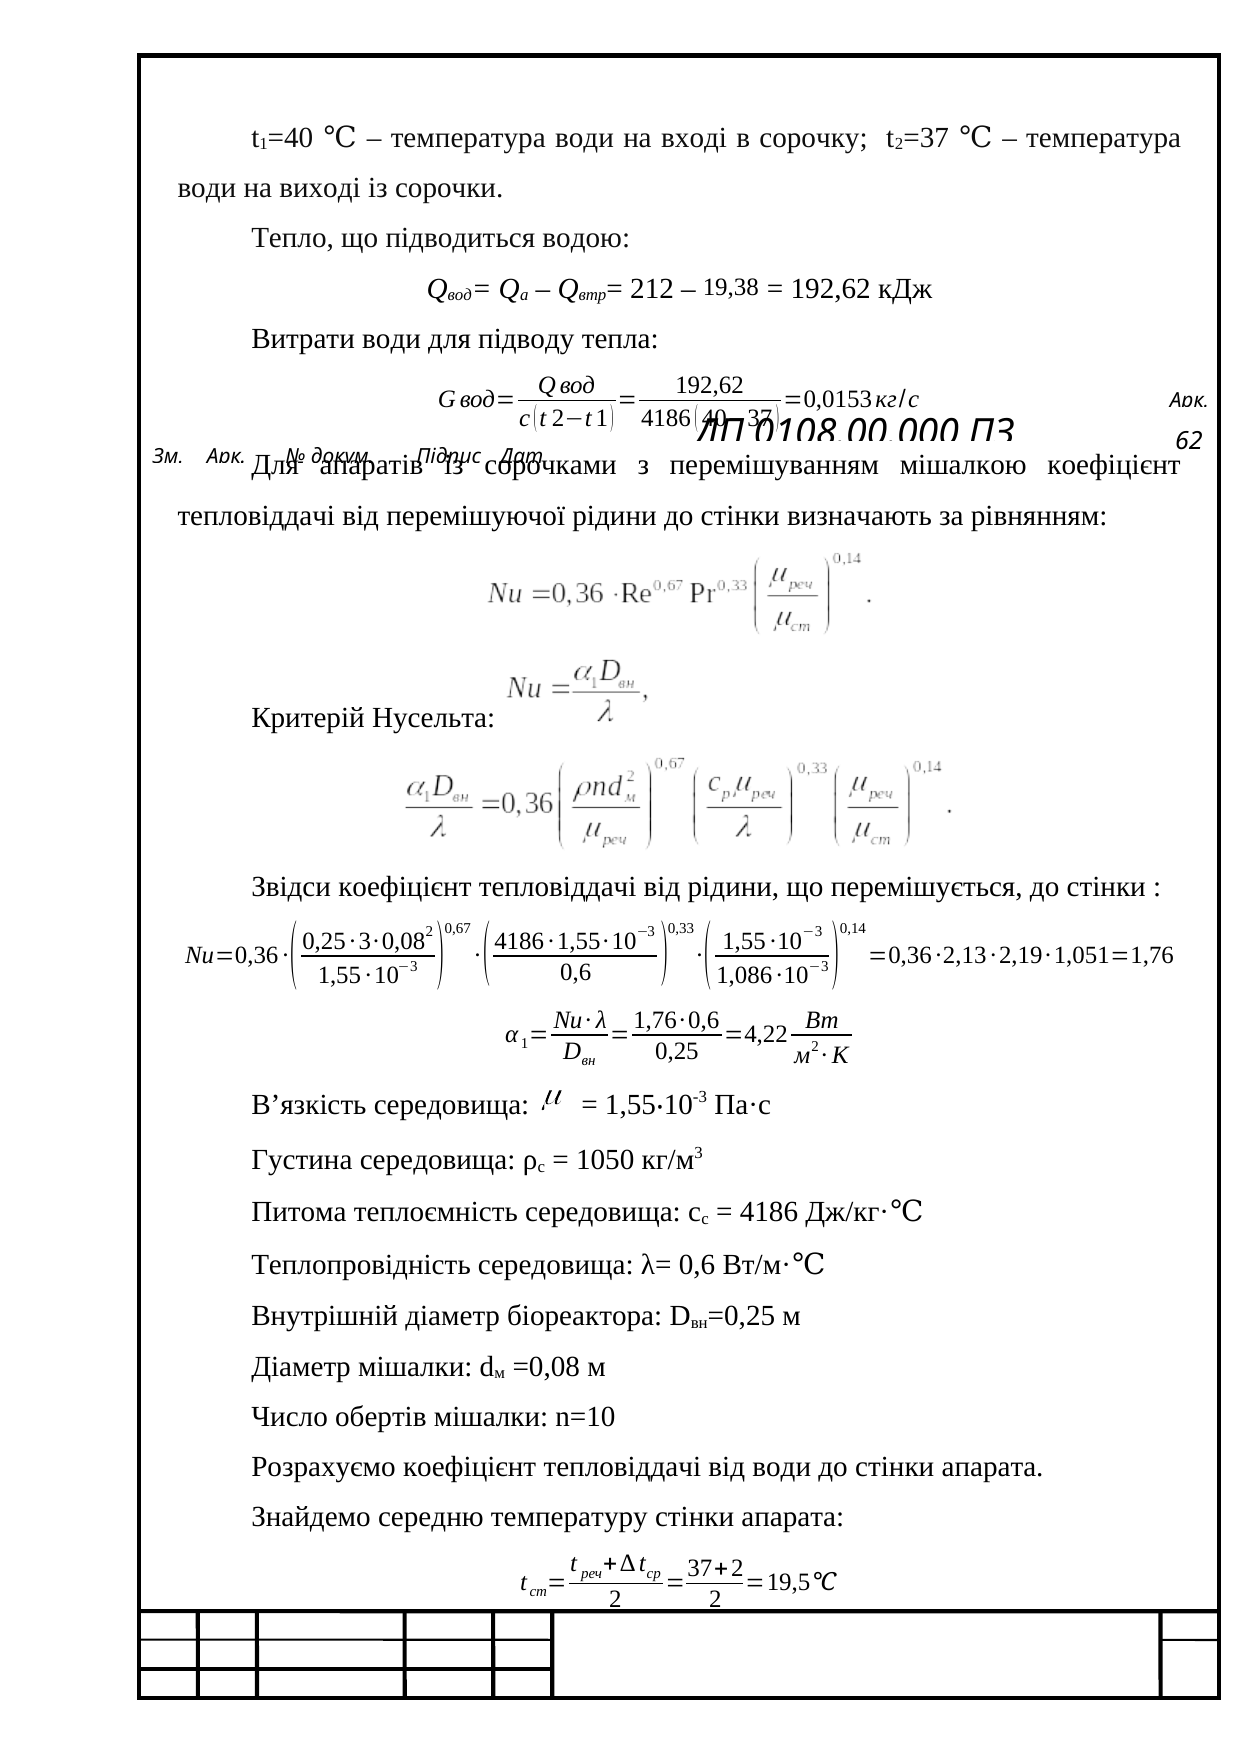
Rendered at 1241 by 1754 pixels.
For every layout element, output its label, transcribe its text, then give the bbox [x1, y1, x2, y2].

text t1=40 ℃ – температура води на вході в сорочку; t2=37 ℃ – температура води на виході із сорочки. [177, 118, 1181, 204]
text Звідси коефіцієнт тепловіддачі від рідини, що перемішується, до стінки : [177, 869, 1181, 903]
text Для апаратів із сорочками з перемішуванням мішалкою коефіцієнт тепловіддачі від перемішуючої рідини до стінки визначають за рівнянням: [177, 447, 1181, 531]
text Критерій Нусельта: [177, 652, 1181, 734]
text Число обертів мішалки: n=10 [177, 1399, 1181, 1432]
text Густина середовища: ρс = 1050 кг/м3 [177, 1142, 1181, 1176]
text Qвод= Qа – Qвтр= 212 – = 192,62 кДж [177, 271, 1181, 304]
text В’язкість середовища: = 1,55‧10-3 Па·с [177, 1083, 1181, 1123]
text Знайдемо середню температуру стінки апарата: [177, 1499, 1181, 1533]
text Розрахуємо коефіцієнт тепловіддачі від води до стінки апарата. [177, 1449, 1181, 1483]
text Питома теплоємність середовища: сс = 4186 Дж/кг·℃ [177, 1193, 1181, 1228]
text Внутрішній діаметр біореактора: Dвн=0,25 м [177, 1298, 1181, 1332]
text Витрати води для підводу тепла: [177, 321, 1181, 354]
text Діаметр мішалки: dм =0,08 м [177, 1349, 1181, 1382]
text Теплопровідність середовища: λ= 0,6 Вт/м·℃ [177, 1246, 1181, 1281]
text Тепло, що підводиться водою: [177, 220, 1181, 254]
